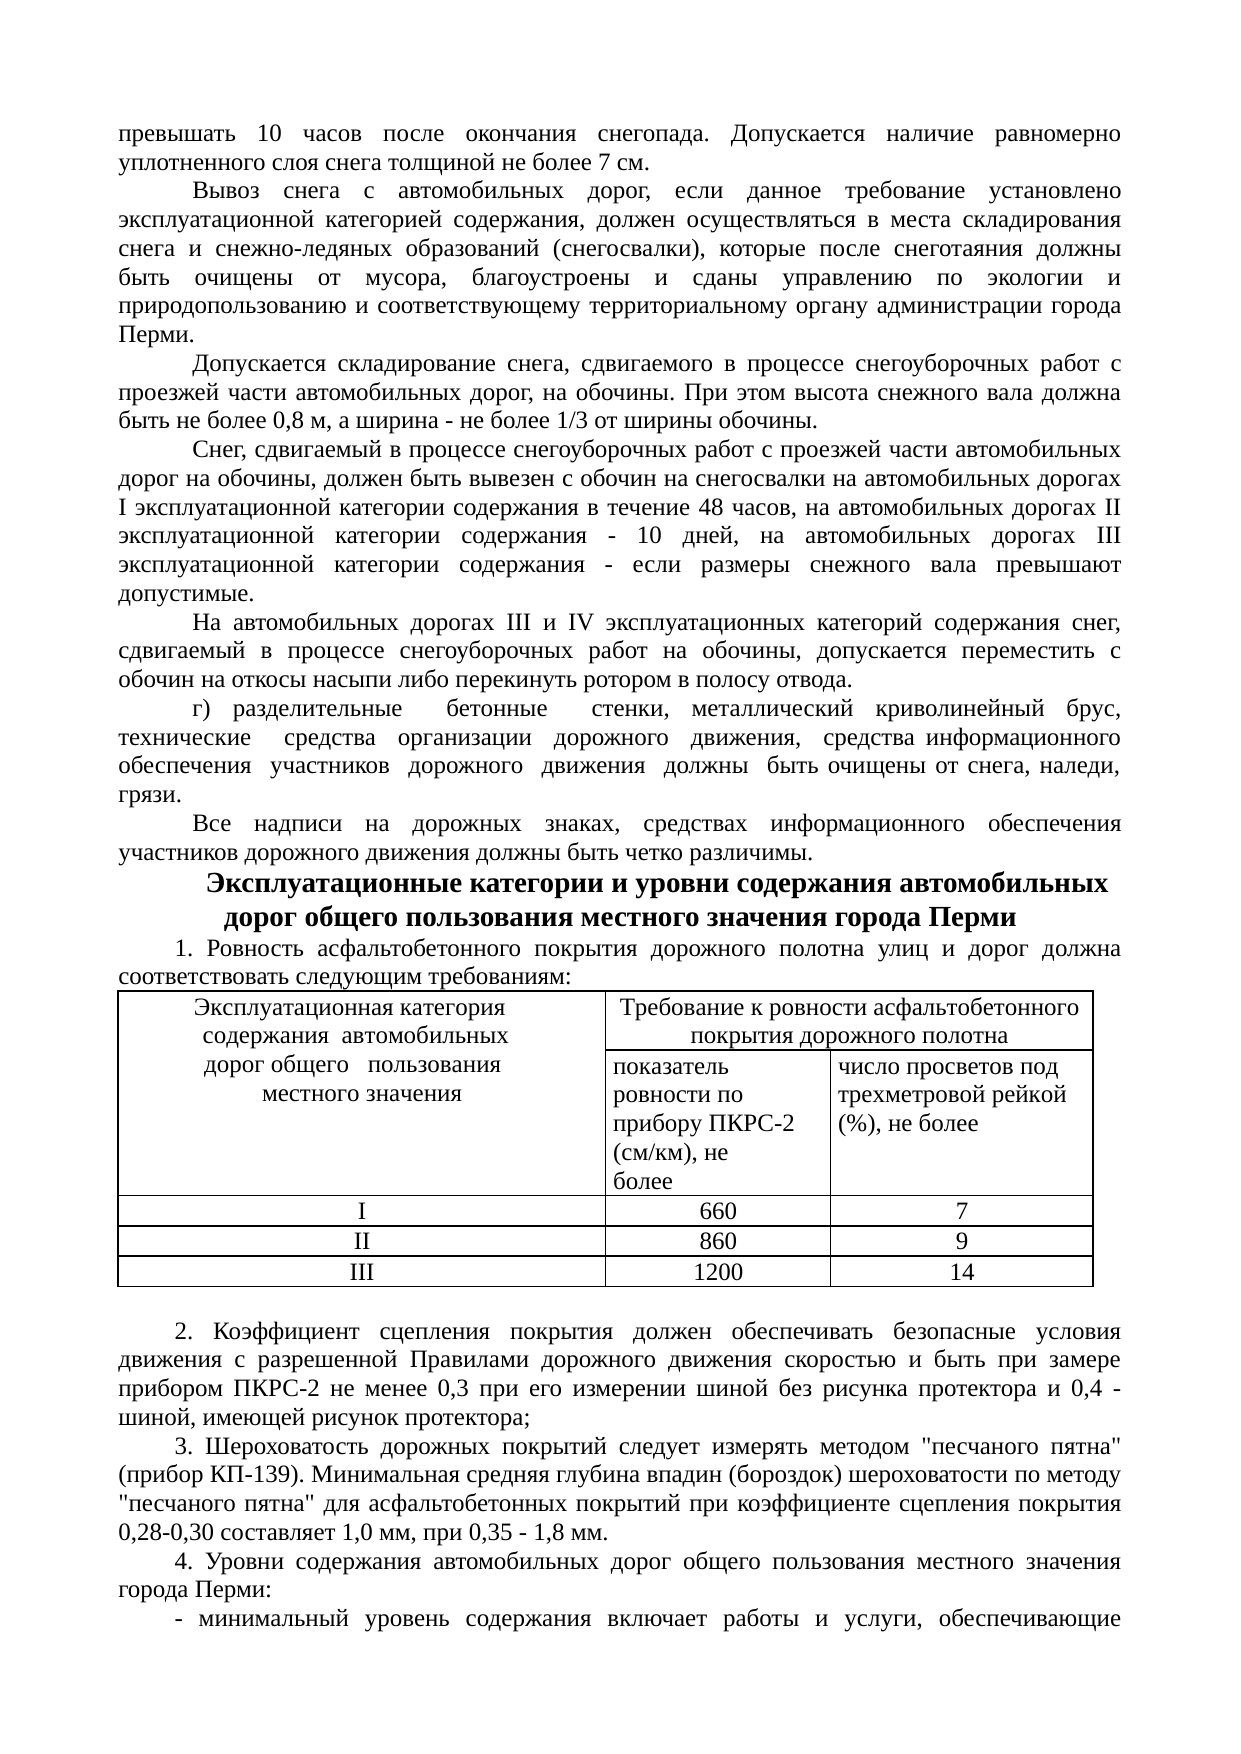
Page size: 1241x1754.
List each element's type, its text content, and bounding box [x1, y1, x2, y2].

table_cell 9 [831, 1227, 1092, 1255]
text Допускается складирование снега, сдвигаемого в процессе снегоуборочных работ с проезжей части автомобильных дорог, на обочины. При этом высота снежного вала должна быть не более , а ширина - не более 1/3 от ширины обочины. [118, 348, 1122, 434]
table_cell 660 [606, 1196, 830, 1225]
table_cell III [119, 1257, 605, 1286]
table_cell 860 [606, 1227, 830, 1255]
text 3. Шероховатость дорожных покрытий следует измерять методом "песчаного пятна" (прибор КП-139). Минимальная средняя глубина впадин (бороздок) шероховатости по методу "песчаного пятна" для асфальтобетонных покрытий при коэффициенте сцепления покрытия 0,28-0,30 составляет , при 0,35 - . [118, 1431, 1122, 1546]
table_header Эксплуатационная категория содержания автомобильных дорог общего пользования местного значения [119, 992, 605, 1194]
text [118, 118, 1122, 176]
table_cell 7 [831, 1196, 1092, 1225]
table_cell 14 [831, 1257, 1092, 1286]
table_cell показатель ровности по прибору ПКРС-2 (см/км), не более [606, 1051, 830, 1194]
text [118, 1603, 1122, 1632]
text Снег, сдвигаемый в процессе снегоуборочных работ с проезжей части автомобильных дорог на обочины, должен быть вывезен с обочин на снегосвалки на автомобильных дорогах I эксплуатационной категории содержания в течение 48 часов, на автомобильных дорогах II эксплуатационной категории содержания - 10 дней, на автомобильных дорогах III эксплуатационной категории содержания - если размеры снежного вала превышают допустимые. [118, 434, 1122, 607]
text 1. Ровность асфальтобетонного покрытия дорожного полотна улиц и дорог должна соответствовать следующим требованиям: [118, 933, 1122, 990]
text 4. Уровни содержания автомобильных дорог общего пользования местного значения города Перми: [118, 1546, 1122, 1603]
text Эксплуатационные категории и уровни содержания автомобильных дорог общего пользования местного значения города Перми [118, 866, 1122, 933]
text На автомобильных дорогах III и IV эксплуатационных категорий содержания снег, сдвигаемый в процессе снегоуборочных работ на обочины, допускается переместить с обочин на откосы насыпи либо перекинуть ротором в полосу отвода. [118, 607, 1122, 693]
text г) разделительные бетонные стенки, металлический криволинейный брус, технические средства организации дорожного движения, средства информационного обеспечения участников дорожного движения должны быть очищены от снега, наледи, грязи. [118, 693, 1122, 808]
table_cell I [119, 1196, 605, 1225]
table_cell число просветов под трехметровой рейкой (%), не более [831, 1051, 1092, 1194]
text 2. Коэффициент сцепления покрытия должен обеспечивать безопасные условия движения с разрешенной Правилами дорожного движения скоростью и быть при замере прибором ПКРС-2 не менее 0,3 при его измерении шиной без рисунка протектора и 0,4 - шиной, имеющей рисунок протектора; [118, 1316, 1122, 1431]
table_cell 1200 [606, 1257, 830, 1286]
table_header Требование к ровности асфальтобетонного покрытия дорожного полотна [606, 992, 1092, 1049]
text Все надписи на дорожных знаках, средствах информационного обеспечения участников дорожного движения должны быть четко различимы. [118, 808, 1122, 866]
text Вывоз снега с автомобильных дорог, если данное требование установлено эксплуатационной категорией содержания, должен осуществляться в места складирования снега и снежно-ледяных образований (снегосвалки), которые после снеготаяния должны быть очищены от мусора, благоустроены и сданы управлению по экологии и природопользованию и соответствующему территориальному органу администрации города Перми. [118, 176, 1122, 348]
table_cell II [119, 1227, 605, 1255]
